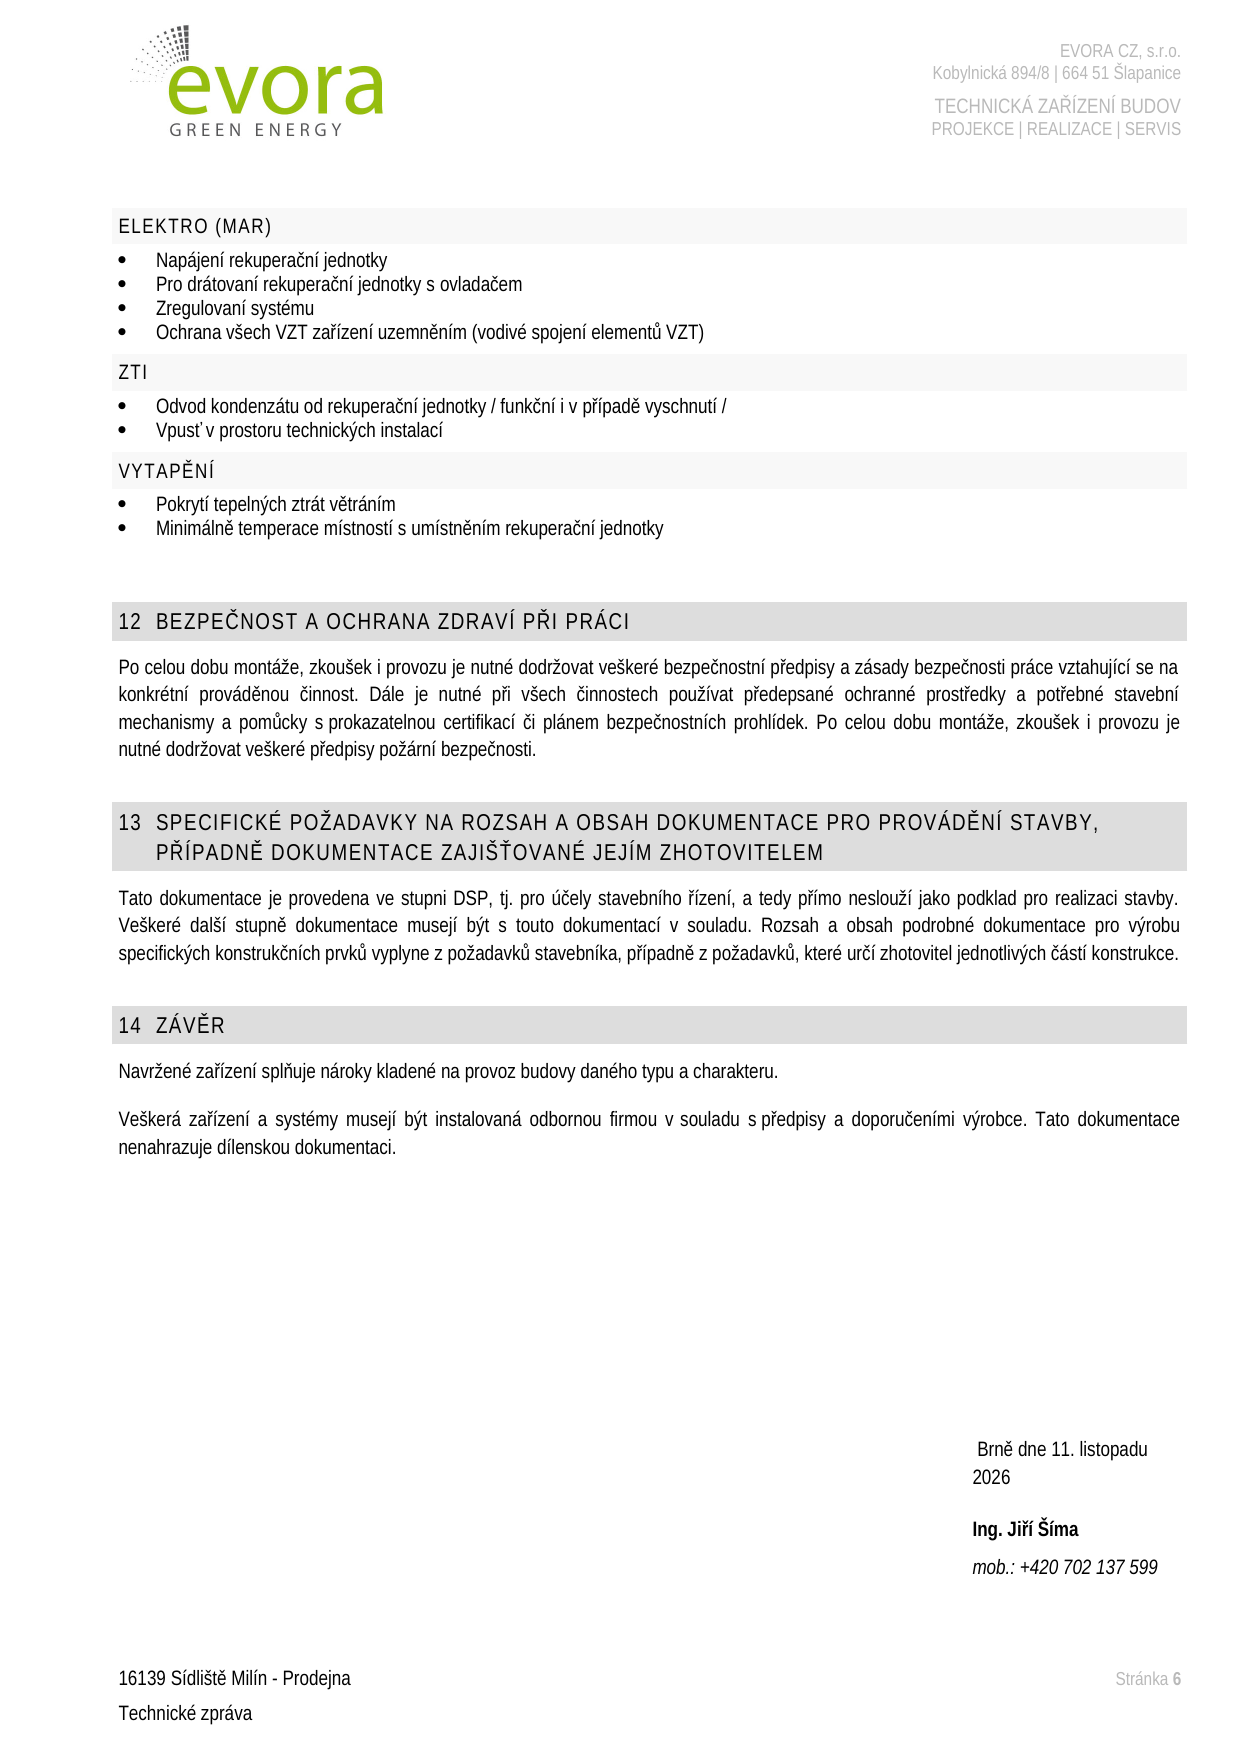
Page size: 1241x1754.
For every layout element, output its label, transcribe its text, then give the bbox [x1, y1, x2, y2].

subtitle Závěr [118, 1012, 1181, 1038]
text Veškerá zařízení a systémy musejí být instalovaná odbornou firmou v souladu s předpisy a doporučeními výrobce. Tato dokumentace nenahrazuje dílenskou dokumentaci. [118, 1107, 1181, 1159]
subtitle Specifické požadavky na rozsah a obsah dokumentace pro provádění stavby, případně dokumentace zajišťované jejím zhotovitelem [118, 809, 1181, 865]
picture [118, 12, 401, 146]
list Pokrytí tepelných ztrát větráním [118, 492, 1181, 516]
text Navržené zařízení splňuje nároky kladené na provoz budovy daného typu a charakteru. [118, 1059, 1181, 1083]
list Pro drátovaní rekuperační jednotky s ovladačem [118, 272, 1181, 296]
subtitle ELEKTRO (MaR) [118, 214, 1181, 238]
list Ochrana všech VZT zařízení uzemněním (vodivé spojení elementů VZT) [118, 320, 1181, 344]
subtitle ZTI [118, 360, 1181, 384]
list Odvod kondenzátu od rekuperační jednotky / funkční i v případě vyschnutí / [118, 394, 1181, 418]
list Vpusť v prostoru technických instalací [118, 418, 1181, 442]
list Napájení rekuperační jednotky [118, 248, 1181, 272]
list Minimálně temperace místností s umístněním rekuperační jednotky [118, 516, 1181, 540]
table_cell Ing. Jiří Šíma mob.: +420 702 137 599 email: sima@evora.cz [961, 1505, 1181, 1583]
table_header Brně dne 27. dubna 2017 [961, 1425, 1181, 1505]
list Zregulovaní systému [118, 296, 1181, 320]
text Tato dokumentace je provedena ve stupni DSP, tj. pro účely stavebního řízení, a tedy přímo neslouží jako podklad pro realizaci stavby. Veškeré další stupně dokumentace musejí být s touto dokumentací v souladu. Rozsah a obsah podrobné dokumentace pro výrobu specifických konstrukčních prvků vyplyne z požadavků stavebníka, případně z požadavků, které určí zhotovitel jednotlivých částí konstrukce. [118, 886, 1181, 965]
subtitle Bezpečnost a ochrana zdraví při práci [118, 608, 1181, 634]
text Po celou dobu montáže, zkoušek i provozu je nutné dodržovat veškeré bezpečnostní předpisy a zásady bezpečnosti práce vztahující se na konkrétní prováděnou činnost. Dále je nutné při všech činnostech používat předepsané ochranné prostředky a potřebné stavební mechanismy a pomůcky s prokazatelnou certifikací či plánem bezpečnostních prohlídek. Po celou dobu montáže, zkoušek i provozu je nutné dodržovat veškeré předpisy požární bezpečnosti. [118, 655, 1181, 761]
subtitle Vytapění [118, 459, 1181, 483]
